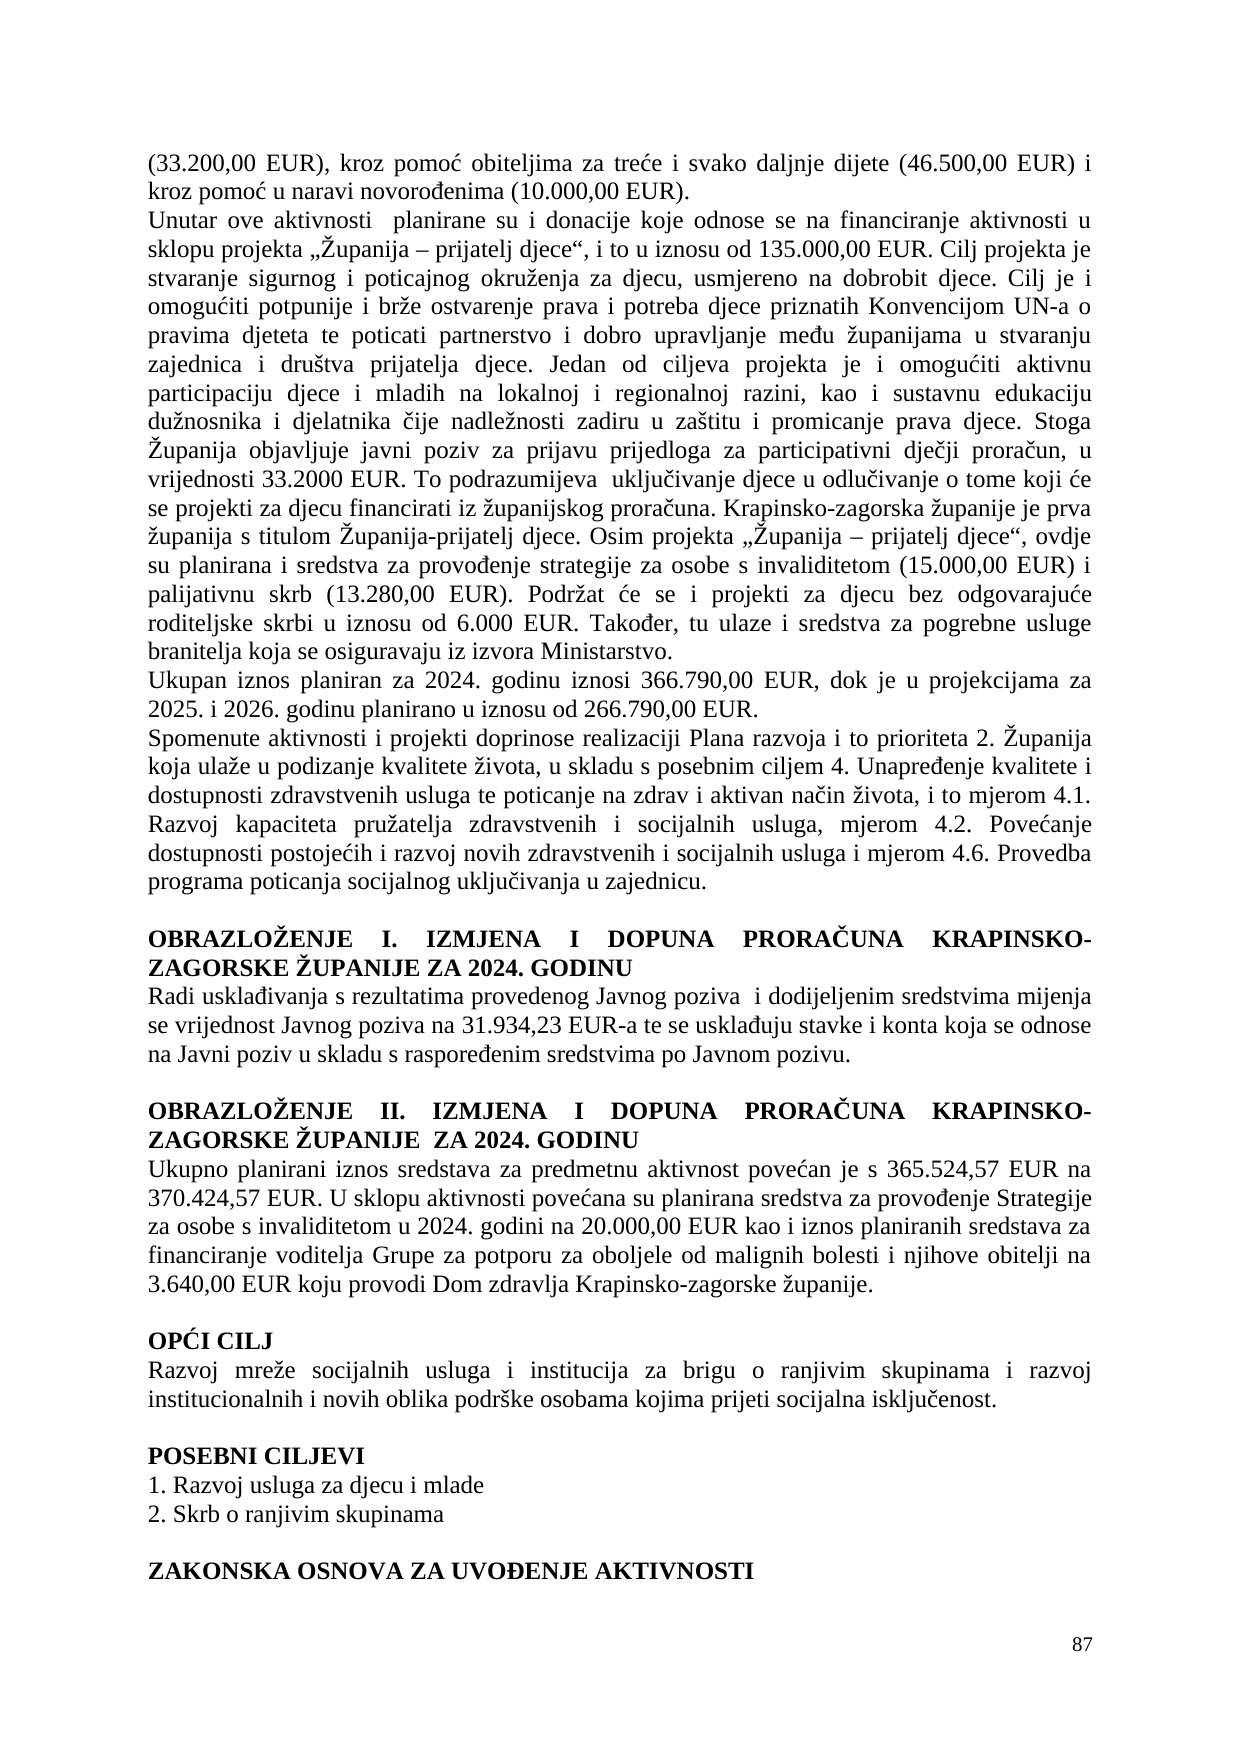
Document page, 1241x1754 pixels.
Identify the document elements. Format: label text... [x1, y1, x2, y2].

text Spomenute aktivnosti i projekti doprinose realizaciji Plana razvoja i to prioriteta 2. Županija koja ulaže u podizanje kvalitete života, u skladu s posebnim ciljem 4. Unapređenje kvalitete i dostupnosti zdravstvenih usluga te poticanje na zdrav i aktivan način života, i to mjerom 4.1. Razvoj kapaciteta pružatelja zdravstvenih i socijalnih usluga, mjerom 4.2. Povećanje dostupnosti postojećih i razvoj novih zdravstvenih i socijalnih usluga i mjerom 4.6. Provedba programa poticanja socijalnog uključivanja u zajednicu. [148, 723, 1093, 895]
text Ukupno planirani iznos sredstava za predmetnu aktivnost povećan je s 365.524,57 EUR na 370.424,57 EUR. U sklopu aktivnosti povećana su planirana sredstva za provođenje Strategije za osobe s invaliditetom u 2024. godini na 20.000,00 EUR kao i iznos planiranih sredstava za financiranje voditelja Grupe za potporu za oboljele od malignih bolesti i njihove obitelji na 3.640,00 EUR koju provodi Dom zdravlja Krapinsko-zagorske županije. [148, 1154, 1093, 1298]
text OPĆI CILJ [148, 1326, 1093, 1355]
text Razvoj mreže socijalnih usluga i institucija za brigu o ranjivim skupinama i razvoj institucionalnih i novih oblika podrške osobama kojima prijeti socijalna isključenost. [148, 1355, 1093, 1413]
text POSEBNI CILJEVI [148, 1441, 1093, 1470]
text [148, 148, 1093, 205]
text Radi usklađivanja s rezultatima provedenog Javnog poziva i dodijeljenim sredstvima mijenja se vrijednost Javnog poziva na 31.934,23 EUR-a te se usklađuju stavke i konta koja se odnose na Javni poziv u skladu s raspoređenim sredstvima po Javnom pozivu. [148, 981, 1093, 1068]
text 2. Skrb o ranjivim skupinama [148, 1499, 1093, 1528]
text ZAKONSKA OSNOVA ZA UVOĐENJE AKTIVNOSTI [148, 1556, 1093, 1585]
text OBRAZLOŽENJE I. IZMJENA I DOPUNA PRORAČUNA KRAPINSKO-ZAGORSKE ŽUPANIJE ZA 2024. GODINU [148, 924, 1093, 981]
text Ukupan iznos planiran za 2024. godinu iznosi 366.790,00 EUR, dok je u projekcijama za 2025. i 2026. godinu planirano u iznosu od 266.790,00 EUR. [148, 665, 1093, 723]
text Unutar ove aktivnosti planirane su i donacije koje odnose se na financiranje aktivnosti u sklopu projekta „Županija – prijatelj djece“, i to u iznosu od 135.000,00 EUR. Cilj projekta je stvaranje sigurnog i poticajnog okruženja za djecu, usmjereno na dobrobit djece. Cilj je i omogućiti potpunije i brže ostvarenje prava i potreba djece priznatih Konvencijom UN-a o pravima djeteta te poticati partnerstvo i dobro upravljanje među županijama u stvaranju zajednica i društva prijatelja djece. Jedan od ciljeva projekta je i omogućiti aktivnu participaciju djece i mladih na lokalnoj i regionalnoj razini, kao i sustavnu edukaciju dužnosnika i djelatnika čije nadležnosti zadiru u zaštitu i promicanje prava djece. Stoga Županija objavljuje javni poziv za prijavu prijedloga za participativni dječji proračun, u vrijednosti 33.2000 EUR. To podrazumijeva uključivanje djece u odlučivanje o tome koji će se projekti za djecu financirati iz županijskog proračuna. Krapinsko-zagorska županije je prva županija s titulom Županija-prijatelj djece. Osim projekta „Županija – prijatelj djece“, ovdje su planirana i sredstva za provođenje strategije za osobe s invaliditetom (15.000,00 EUR) i palijativnu skrb (13.280,00 EUR). Podržat će se i projekti za djecu bez odgovarajuće roditeljske skrbi u iznosu od 6.000 EUR. Također, tu ulaze i sredstva za pogrebne usluge branitelja koja se osiguravaju iz izvora Ministarstvo. [148, 205, 1093, 665]
text OBRAZLOŽENJE II. IZMJENA I DOPUNA PRORAČUNA KRAPINSKO-ZAGORSKE ŽUPANIJE ZA 2024. GODINU [148, 1096, 1093, 1154]
text 1. Razvoj usluga za djecu i mlade [148, 1470, 1093, 1499]
